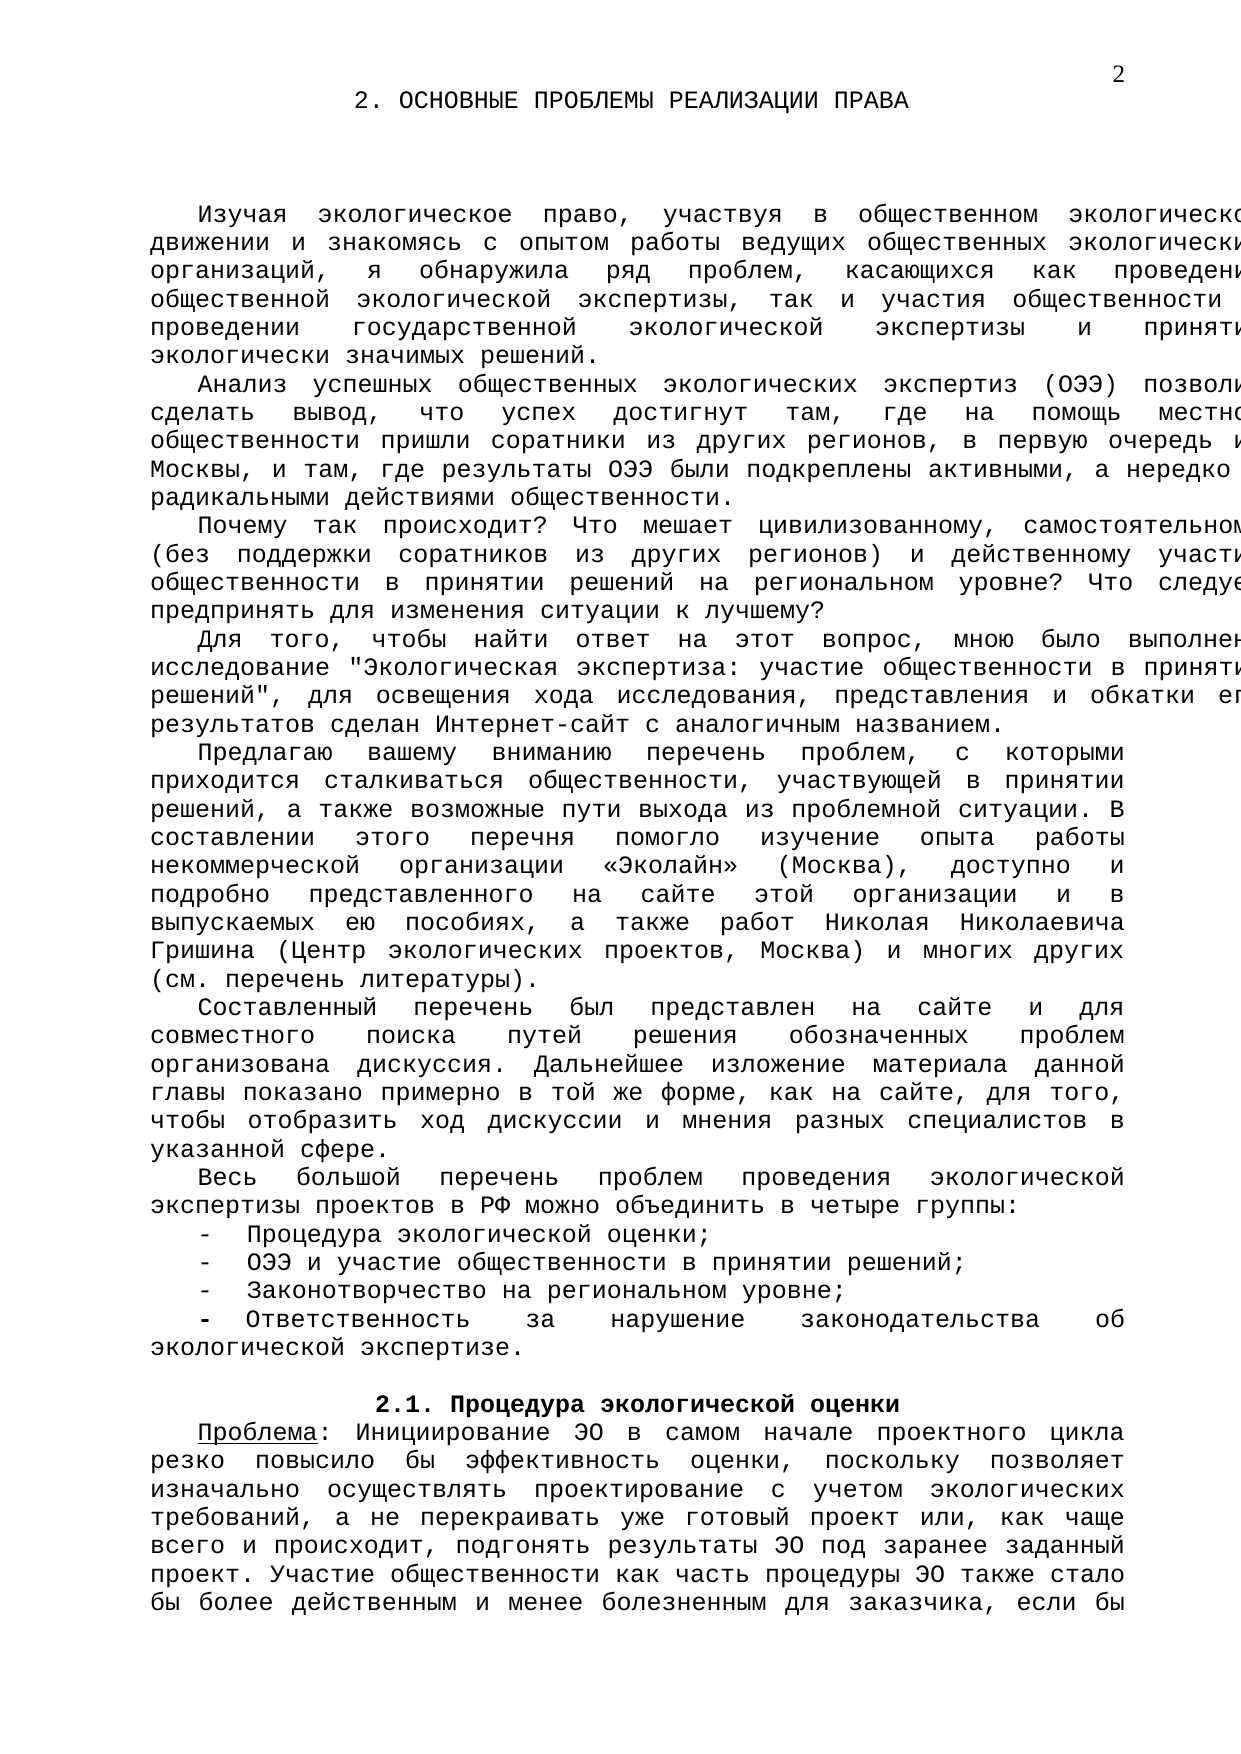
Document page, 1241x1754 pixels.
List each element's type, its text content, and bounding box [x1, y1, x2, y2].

subtitle 2.1. Процедура экологической оценки [150, 1391, 1125, 1419]
text Изучая экологическое право, участвуя в общественном экологическом движении и знакомясь с опытом работы ведущих общественных экологических организаций, я обнаружила ряд проблем, касающихся как проведения общественной экологической экспертизы, так и участия общественности в проведении государственной экологической экспертизы и принятии экологически значимых решений. [150, 201, 1240, 371]
text Анализ успешных общественных экологических экспертиз (ОЭЭ) позволил сделать вывод, что успех достигнут там, где на помощь местной общественности пришли соратники из других регионов, в первую очередь из Москвы, и там, где результаты ОЭЭ были подкреплены активными, а нередко и радикальными действиями общественности. [150, 371, 1240, 513]
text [150, 1419, 1125, 1618]
text 2. ОСНОВНЫЕ ПРОБЛЕМЫ РЕАЛИЗАЦИИ ПРАВА [150, 88, 1125, 116]
text Для того, чтобы найти ответ на этот вопрос, мною было выполнено исследование "Экологическая экспертиза: участие общественности в принятии решений", для освещения хода исследования, представления и обкатки его результатов сделан Интернет-сайт с аналогичным названием. [150, 626, 1240, 739]
text Предлагаю вашему вниманию перечень проблем, с которыми приходится сталкиваться общественности, участвующей в принятии решений, а также возможные пути выхода из проблемной ситуации. В составлении этого перечня помогло изучение опыта работы некоммерческой организации «Эколайн» (Москва), доступно и подробно представленного на сайте этой организации и в выпускаемых ею пособиях, а также работ Николая Николаевича Гришина (Центр экологических проектов, Москва) и многих других (см. перечень литературы). [150, 739, 1125, 994]
text Почему так происходит? Что мешает цивилизованному, самостоятельному (без поддержки соратников из других регионов) и действенному участию общественности в принятии решений на региональном уровне? Что следует предпринять для изменения ситуации к лучшему? [150, 513, 1240, 626]
list Ответственность за нарушение законодательства об экологической экспертизе. [150, 1306, 1125, 1363]
text Составленный перечень был представлен на сайте и для совместного поиска путей решения обозначенных проблем организована дискуссия. Дальнейшее изложение материала данной главы показано примерно в той же форме, как на сайте, для того, чтобы отобразить ход дискуссии и мнения разных специалистов в указанной сфере. [150, 994, 1125, 1164]
list Законотворчество на региональном уровне; [150, 1278, 1240, 1306]
subtitle Процедура экологической оценки; [150, 1221, 1240, 1249]
list ОЭЭ и участие общественности в принятии решений; [150, 1249, 1240, 1278]
text Весь большой перечень проблем проведения экологической экспертизы проектов в РФ можно объединить в четыре группы: [150, 1164, 1125, 1221]
